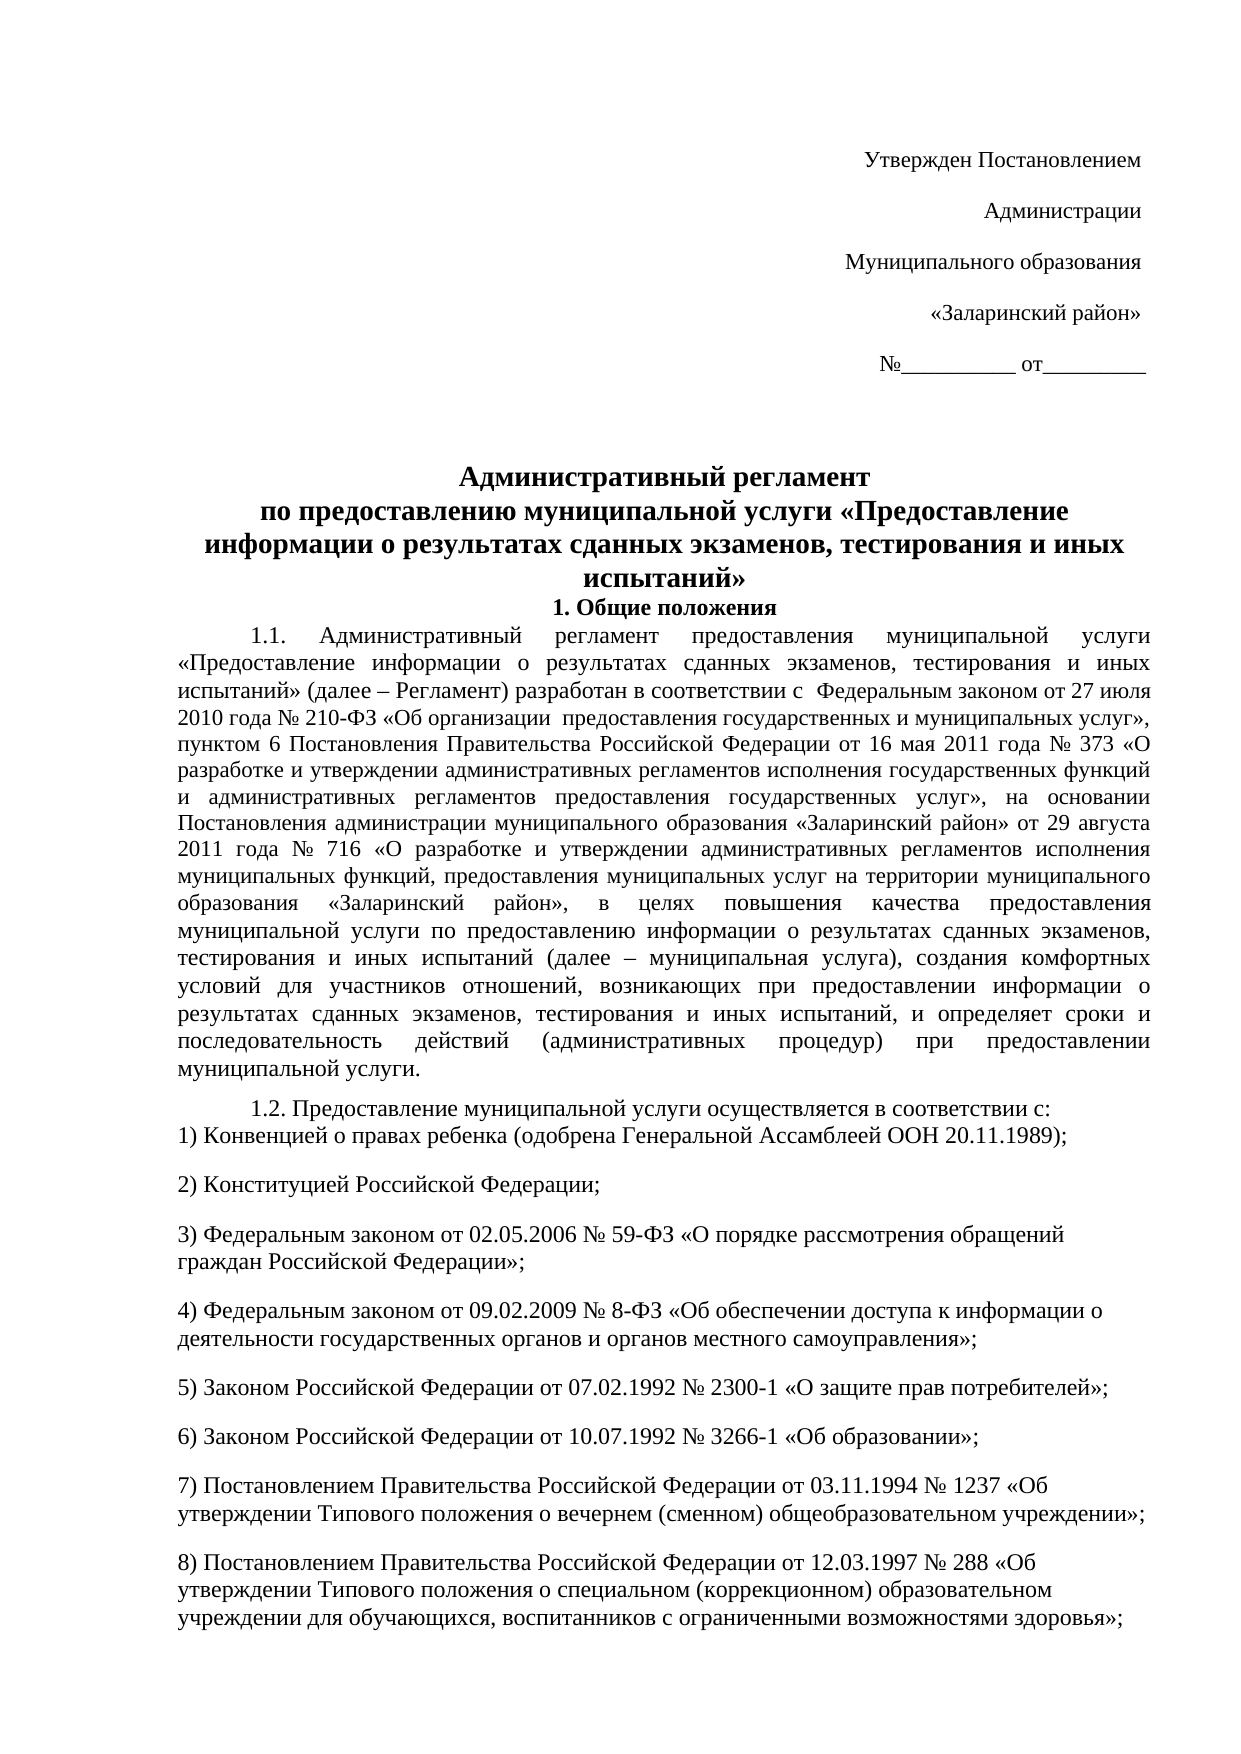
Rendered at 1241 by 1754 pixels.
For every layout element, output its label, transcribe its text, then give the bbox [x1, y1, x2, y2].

text 3) Федеральным законом от 02.05.2006 № 59-ФЗ «О порядке рассмотрения обращений граждан Российской Федерации»; [177, 1219, 1152, 1275]
text Муниципального образования [177, 248, 1141, 274]
text №__________ от_________ [177, 350, 1152, 376]
text 6) Законом Российской Федерации от 10.07.1992 № 3266-1 «Об образовании»; [177, 1422, 1152, 1449]
text 8) Постановлением Правительства Российской Федерации от 12.03.1997 № 288 «Об утверждении Типового положения о специальном (коррекционном) образовательном учреждении для обучающихся, воспитанников с ограниченными возможностями здоровья»; [177, 1548, 1152, 1631]
text 2) Конституцией Российской Федерации; [177, 1171, 1152, 1198]
text 1. Общие положения [177, 593, 1152, 621]
text 4) Федеральным законом от 09.02.2009 № 8-ФЗ «Об обеспечении доступа к информации о деятельности государственных органов и органов местного самоуправления»; [177, 1296, 1152, 1351]
text Административный регламент [177, 459, 1152, 493]
text «Заларинский район» [177, 299, 1141, 325]
text 1.1. Административный регламент предоставления муниципальной услуги «Предоставление информации о результатах сданных экзаменов, тестирования и иных испытаний» (далее – Регламент) разработан в соответствии с Федеральным законом от 27 июля 2010 года № 210-ФЗ «Об организации предоставления государственных и муниципальных услуг», пунктом 6 Постановления Правительства Российской Федерации от 16 мая 2011 года № 373 «О разработке и утверждении административных регламентов исполнения государственных функций и административных регламентов предоставления государственных услуг», на основании Постановления администрации муниципального образования «Заларинский район» от 29 августа 2011 года № 716 «О разработке и утверждении административных регламентов исполнения муниципальных функций, предоставления муниципальных услуг на территории муниципального образования «Заларинский район», в целях повышения качества предоставления муниципальной услуги по предоставлению информации о результатах сданных экзаменов, тестирования и иных испытаний (далее – муниципальная услуга), создания комфортных условий для участников отношений, возникающих при предоставлении информации о результатах сданных экзаменов, тестирования и иных испытаний, и определяет сроки и последовательность действий (административных процедур) при предоставлении муниципальной услуги. [177, 621, 1152, 1081]
text Администрации [177, 197, 1141, 223]
text 1) Конвенцией о правах ребенка (одобрена Генеральной Ассамблеей ООН 20.11.1989); [177, 1121, 1152, 1149]
text Утвержден Постановлением [177, 146, 1141, 172]
text 7) Постановлением Правительства Российской Федерации от 03.11.1994 № 1237 «Об утверждении Типового положения о вечернем (сменном) общеобразовательном учреждении»; [177, 1471, 1152, 1526]
text 1.2. Предоставление муниципальной услуги осуществляется в соответствии с: [177, 1094, 1152, 1121]
text по предоставлению муниципальной услуги «Предоставление информации о результатах сданных экзаменов, тестирования и иных испытаний» [177, 493, 1152, 593]
text 5) Законом Российской Федерации от 07.02.1992 № 2300-1 «О защите прав потребителей»; [177, 1373, 1152, 1401]
